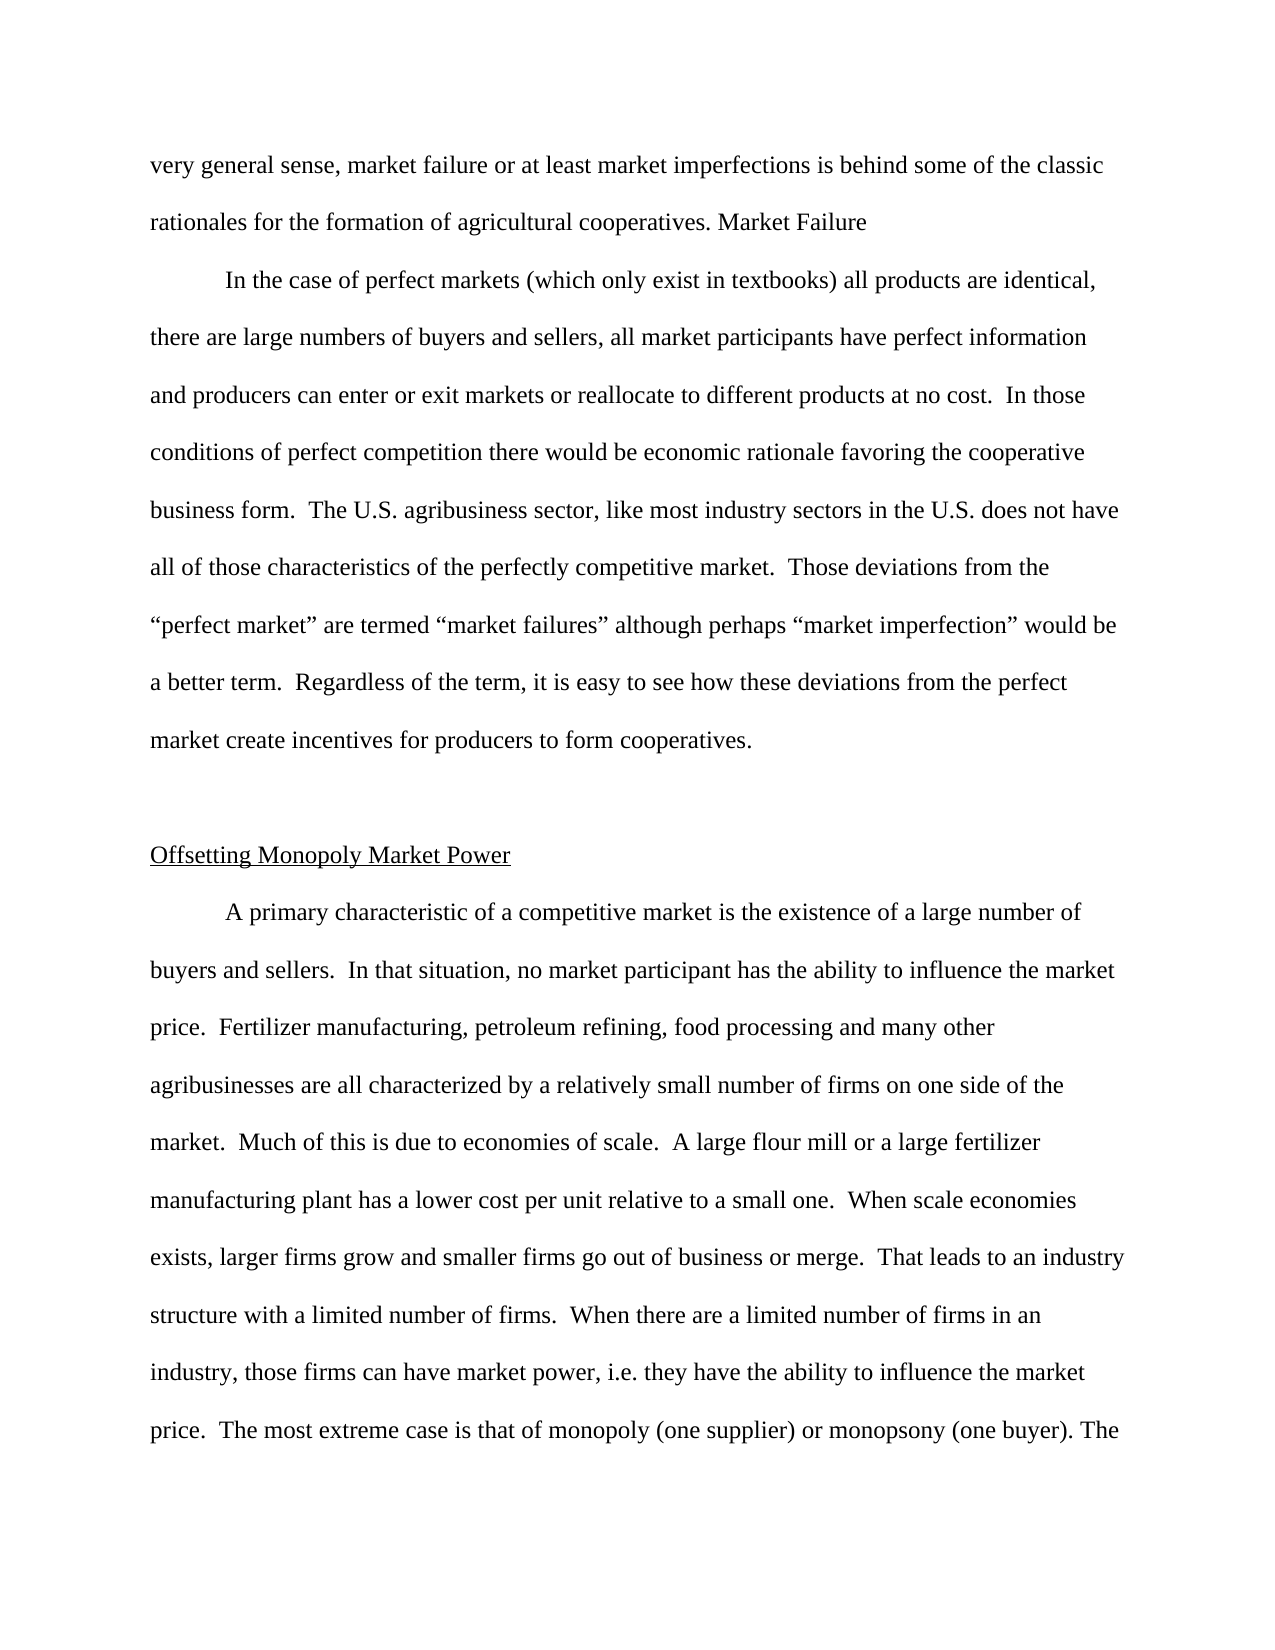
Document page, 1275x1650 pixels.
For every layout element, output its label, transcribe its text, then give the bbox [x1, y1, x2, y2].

text In the case of perfect markets (which only exist in textbooks) all products are identical, there are large numbers of buyers and sellers, all market participants have perfect information and producers can enter or exit markets or reallocate to different products at no cost. In those conditions of perfect competition there would be economic rationale favoring the cooperative business form. The U.S. agribusiness sector, like most industry sectors in the U.S. does not have all of those characteristics of the perfectly competitive market. Those deviations from the “perfect market” are termed “market failures” although perhaps “market imperfection” would be a better term. Regardless of the term, it is easy to see how these deviations from the perfect market create incentives for producers to form cooperatives. [150, 265, 1125, 754]
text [150, 150, 1125, 236]
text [150, 897, 1125, 1444]
text Offsetting Monopoly Market Power [150, 840, 1125, 869]
